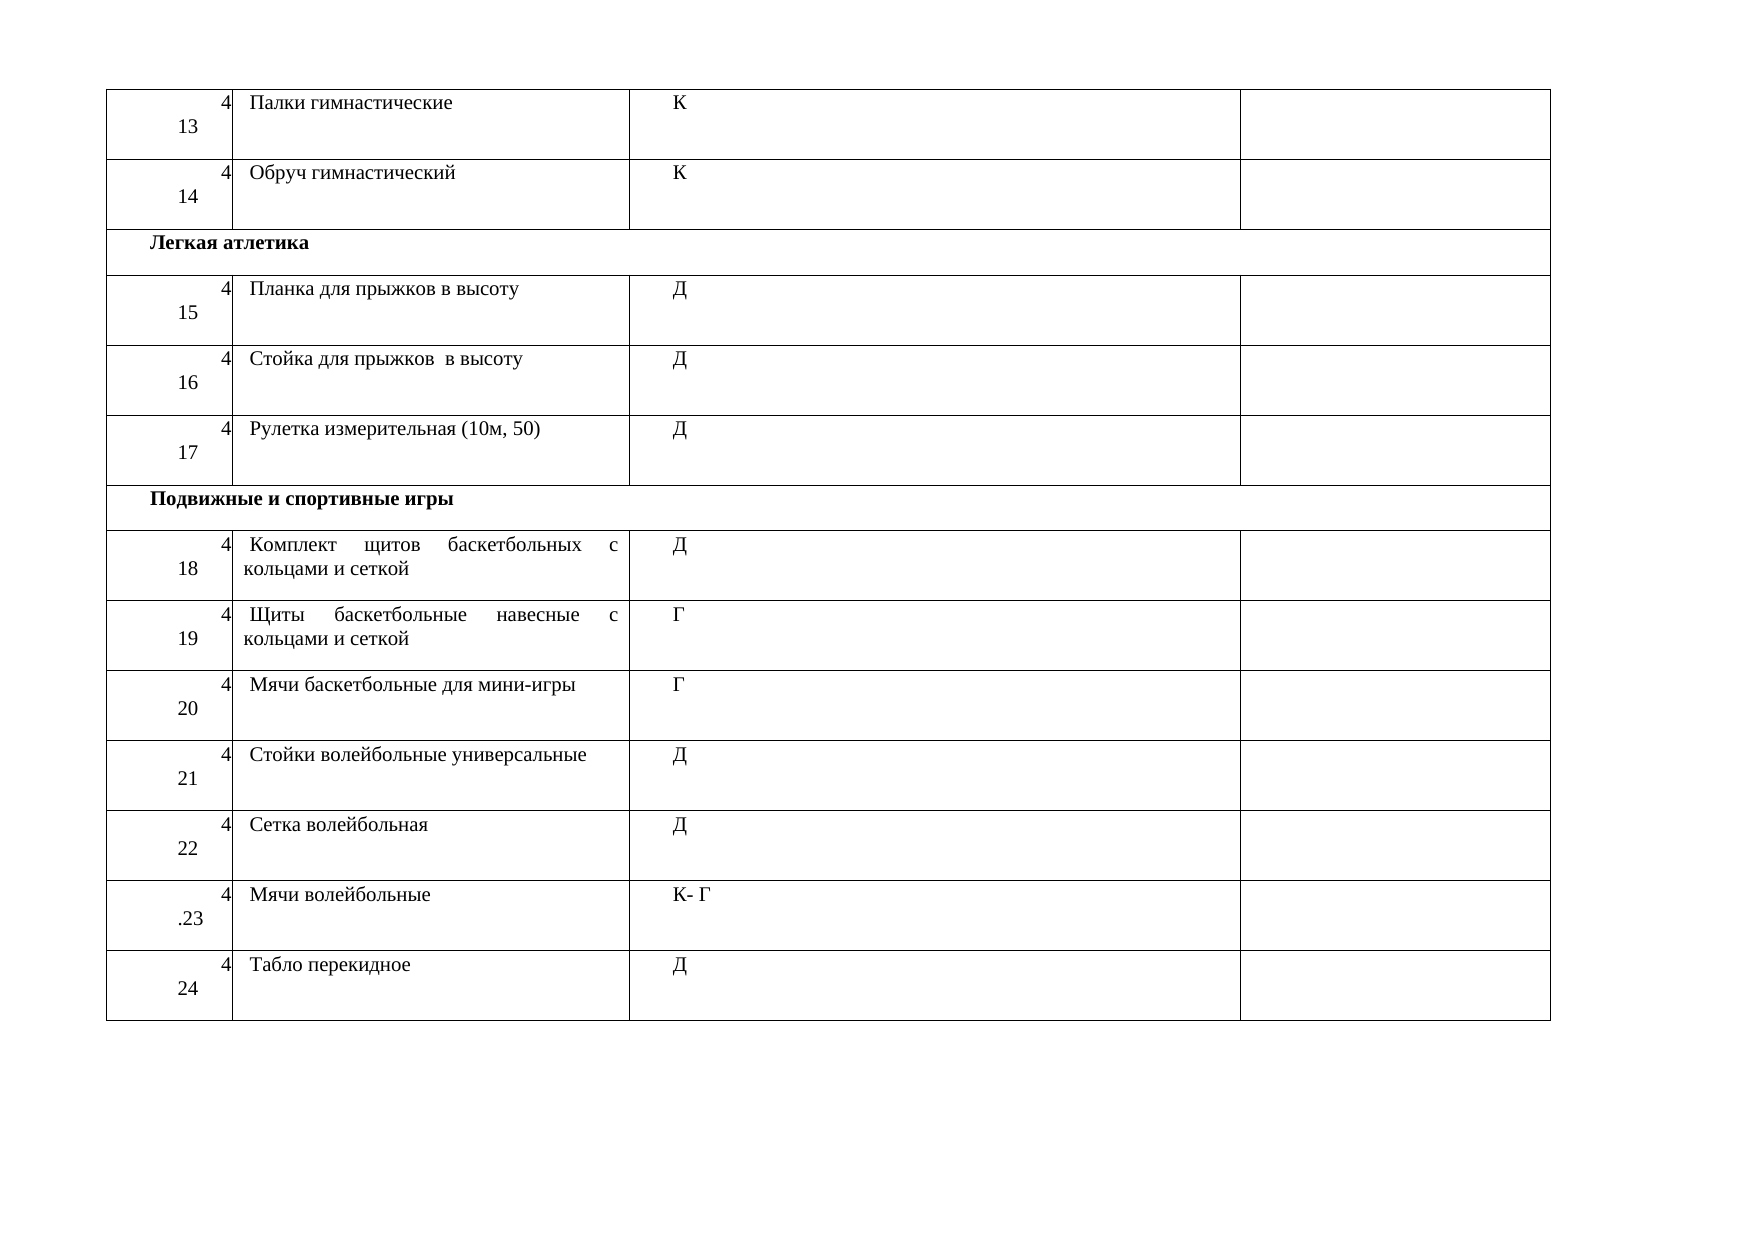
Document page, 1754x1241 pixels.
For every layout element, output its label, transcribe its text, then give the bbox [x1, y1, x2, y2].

table_cell Г [630, 601, 1240, 670]
table_cell [1241, 811, 1550, 880]
table_cell Д [630, 741, 1240, 810]
table_cell Стойка для прыжков в высоту [233, 346, 629, 414]
table_cell Обруч гимнастический [233, 160, 629, 228]
table_cell Легкая атлетика [107, 230, 1550, 274]
table_cell 414 [107, 160, 232, 228]
table_cell Д [630, 276, 1240, 344]
table_cell [1241, 741, 1550, 810]
table_cell К [630, 160, 1240, 228]
table_cell Подвижные и спортивные игры [107, 486, 1550, 530]
table_cell [1241, 276, 1550, 344]
table_cell 424 [107, 951, 232, 1020]
table_cell Щиты баскетбольные навесные с кольцами и сеткой [233, 601, 629, 670]
table_cell [1241, 881, 1550, 950]
table_cell Планка для прыжков в высоту [233, 276, 629, 344]
table_cell 416 [107, 346, 232, 414]
table_cell Д [630, 811, 1240, 880]
table_cell 415 [107, 276, 232, 344]
table_cell 422 [107, 811, 232, 880]
table_cell 418 [107, 531, 232, 600]
table_cell К [630, 90, 1240, 158]
table_cell Д [630, 951, 1240, 1020]
table_cell 417 [107, 416, 232, 484]
table_cell 413 [107, 90, 232, 158]
table_cell [1241, 346, 1550, 414]
table_cell Г [630, 671, 1240, 740]
table_cell [1241, 160, 1550, 228]
table_cell Д [630, 531, 1240, 600]
table_cell К- Г [630, 881, 1240, 950]
table_cell [1241, 531, 1550, 600]
table_cell [1241, 601, 1550, 670]
table_cell [1241, 90, 1550, 158]
table_cell 421 [107, 741, 232, 810]
table_cell Рулетка измерительная (10м, 50) [233, 416, 629, 484]
table_cell 420 [107, 671, 232, 740]
table_cell Мячи волейбольные [233, 881, 629, 950]
table_cell 4.23 [107, 881, 232, 950]
table_cell [1241, 951, 1550, 1020]
table_cell [1241, 671, 1550, 740]
table_cell Стойки волейбольные универсальные [233, 741, 629, 810]
table_cell [1241, 416, 1550, 484]
table_cell Палки гимнастические [233, 90, 629, 158]
table_cell Комплект щитов баскетбольных с кольцами и сеткой [233, 531, 629, 600]
table_cell Сетка волейбольная [233, 811, 629, 880]
table_cell Д [630, 416, 1240, 484]
table_cell Табло перекидное [233, 951, 629, 1020]
table_cell 419 [107, 601, 232, 670]
table_cell Д [630, 346, 1240, 414]
table_cell Мячи баскетбольные для мини-игры [233, 671, 629, 740]
